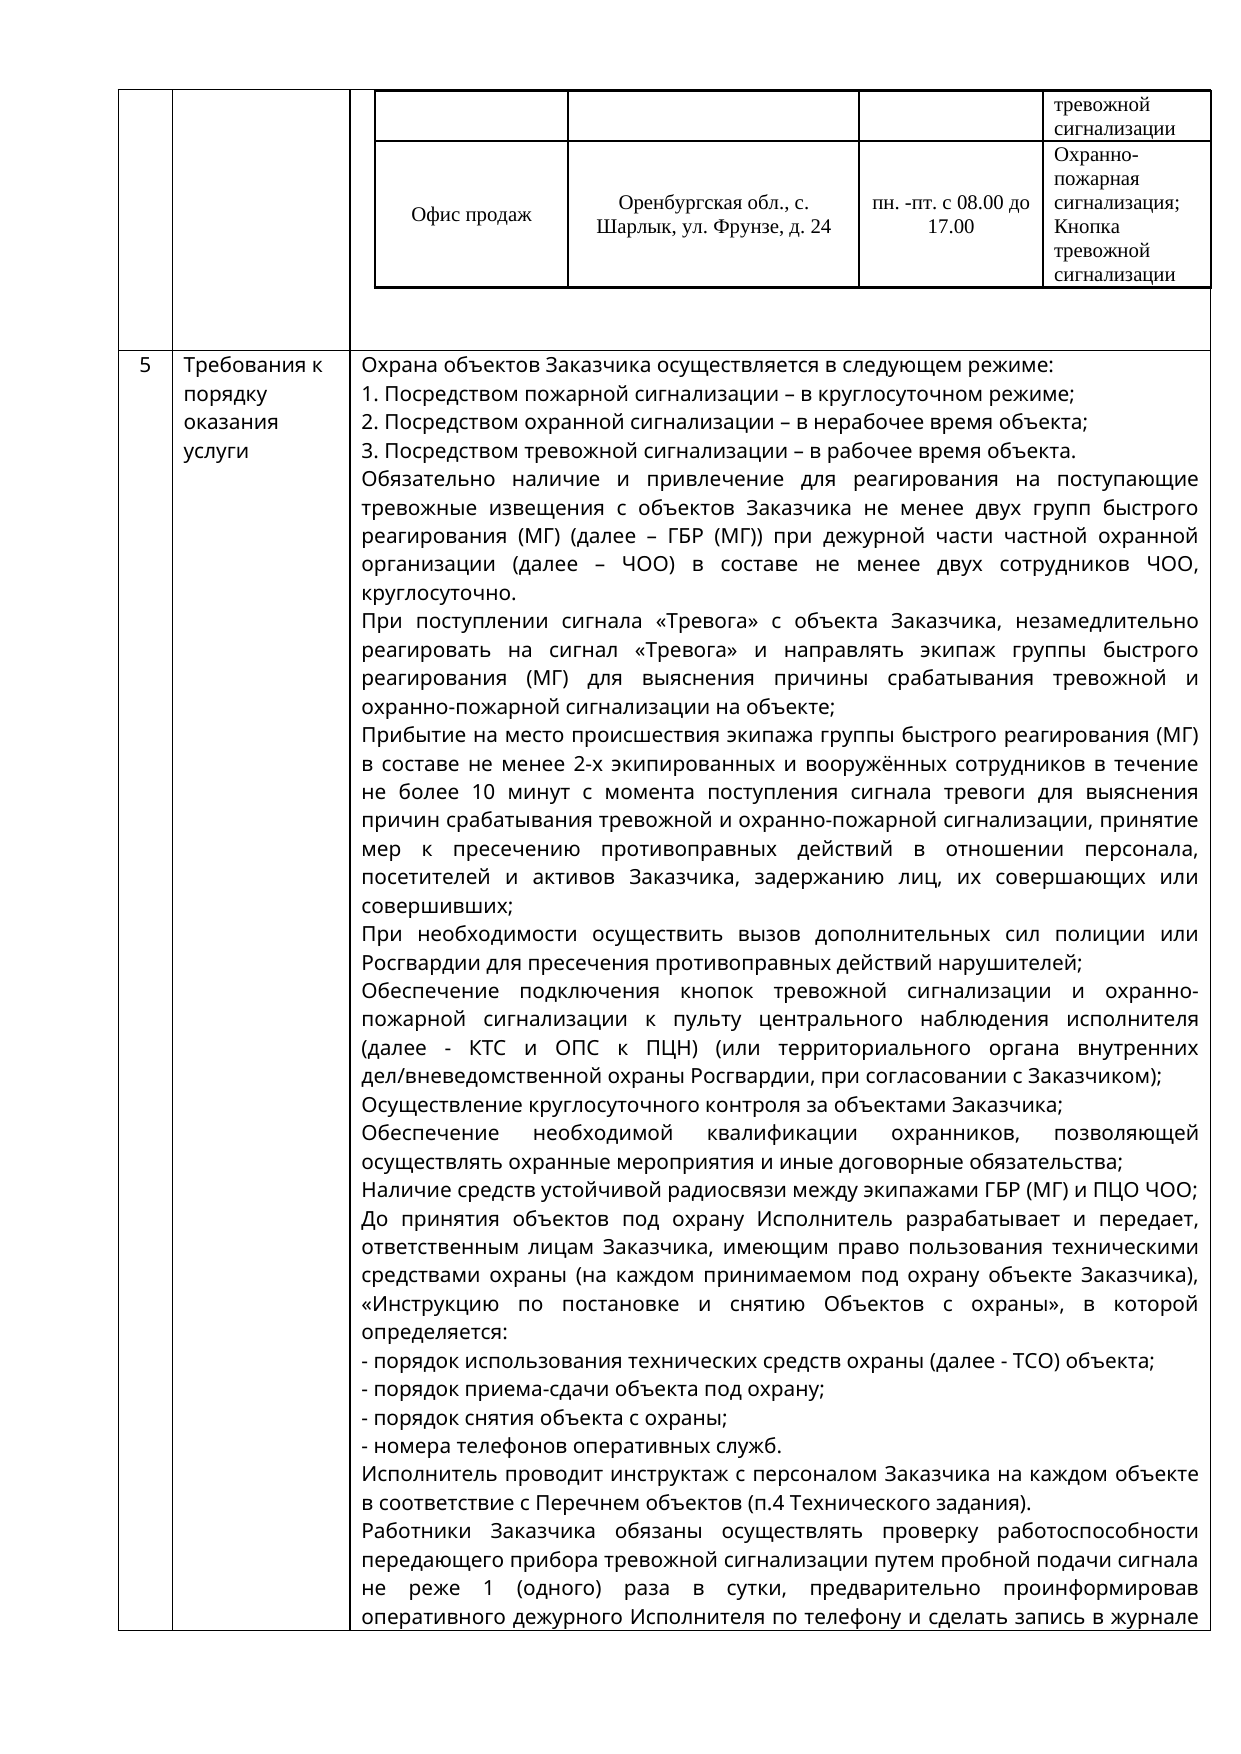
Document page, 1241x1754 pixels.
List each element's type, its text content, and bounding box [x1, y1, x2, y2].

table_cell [173, 90, 349, 349]
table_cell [173, 351, 349, 1630]
table_cell [351, 90, 1210, 349]
table_cell 4 [119, 90, 172, 349]
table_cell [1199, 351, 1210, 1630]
table_cell 5 [119, 351, 172, 1630]
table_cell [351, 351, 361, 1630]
